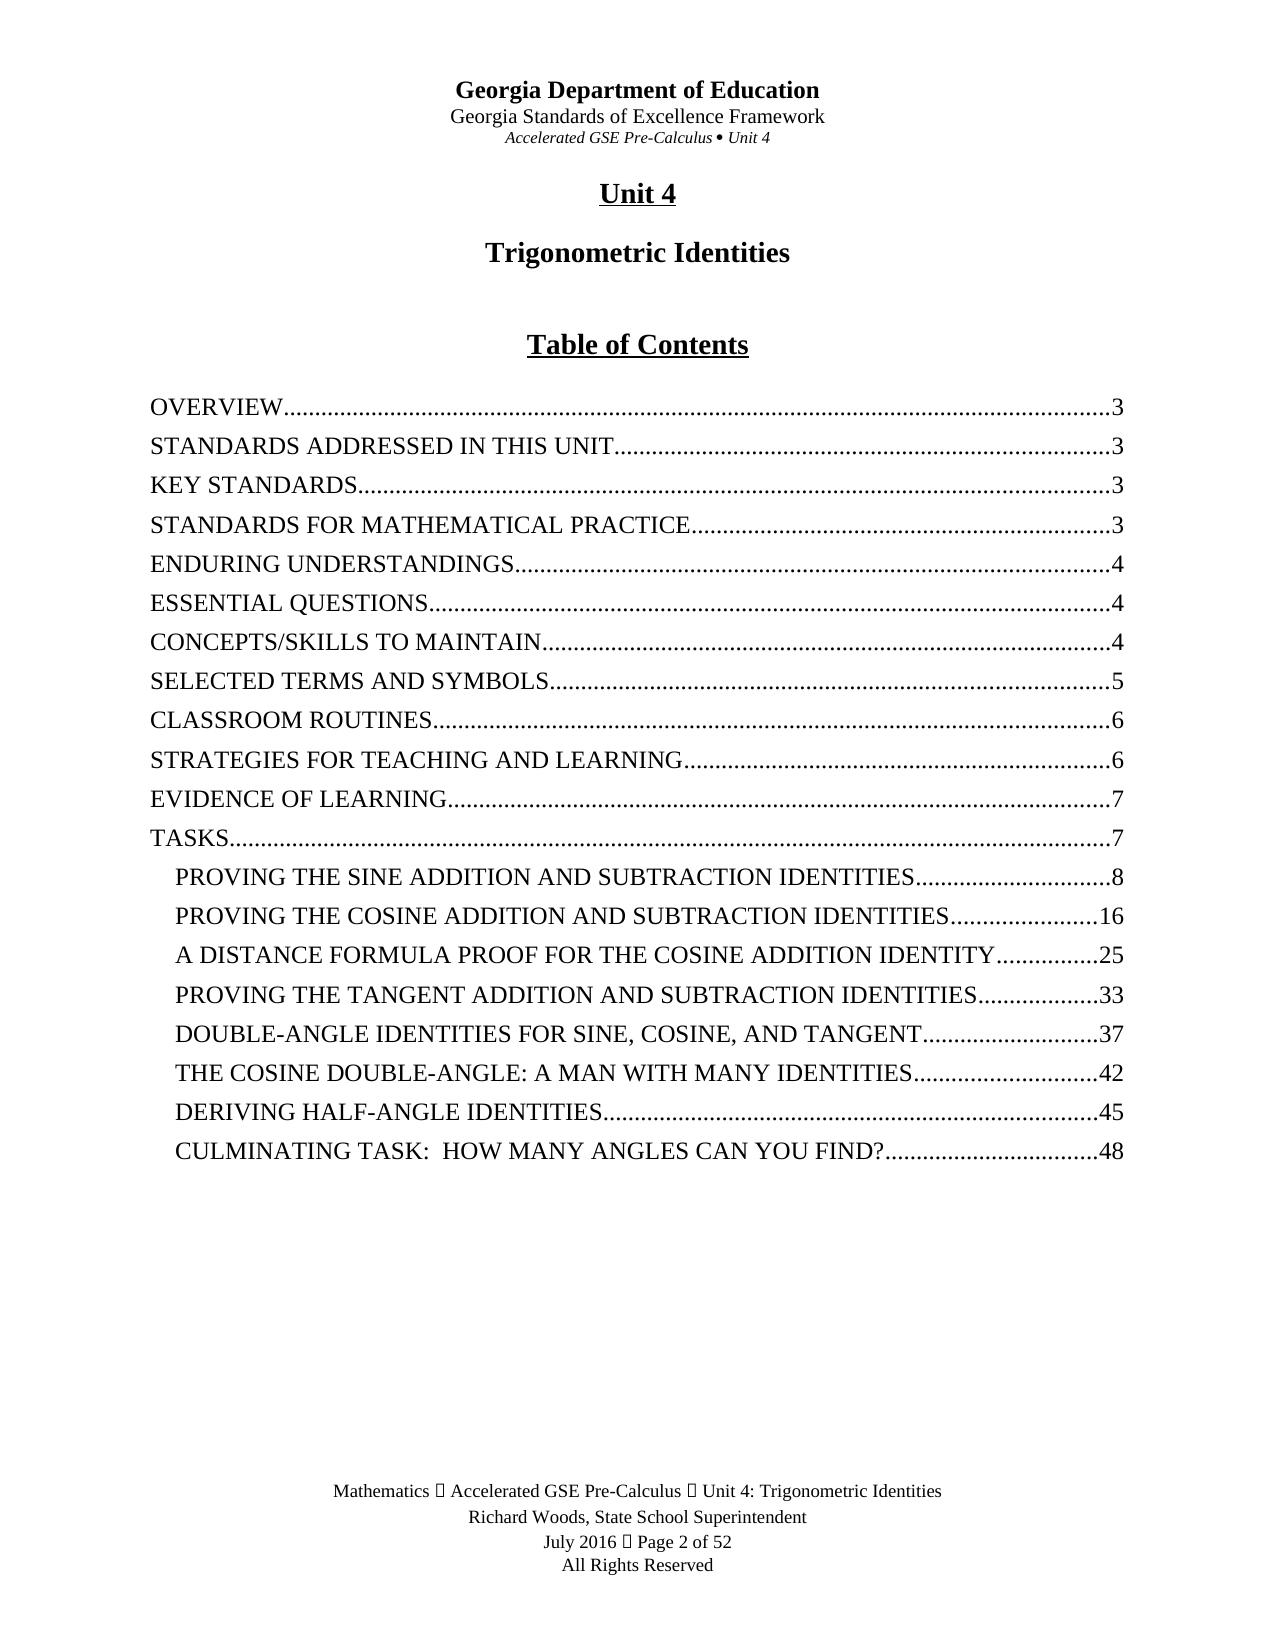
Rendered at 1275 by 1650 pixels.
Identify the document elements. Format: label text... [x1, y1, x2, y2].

text Trigonometric Identities [150, 235, 1125, 269]
text Unit 4 [150, 176, 1125, 209]
